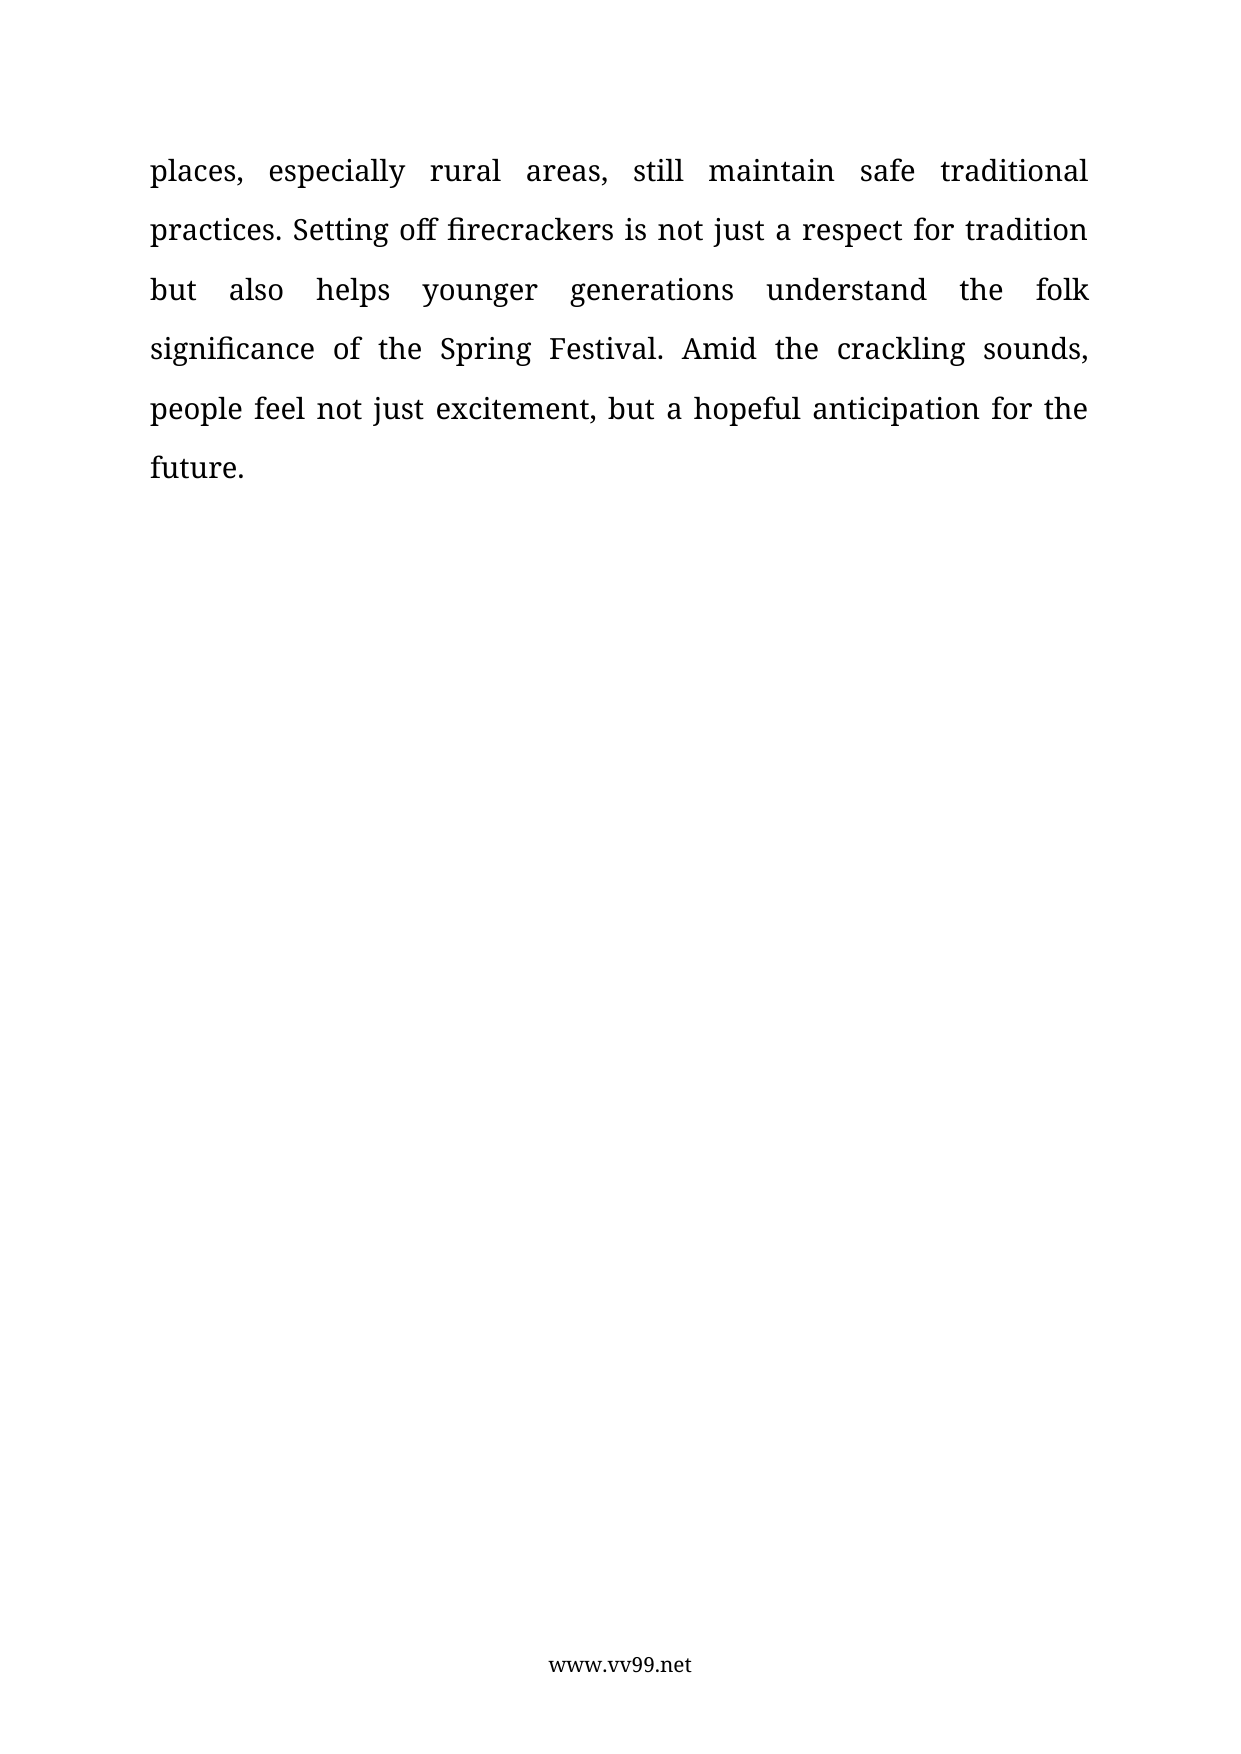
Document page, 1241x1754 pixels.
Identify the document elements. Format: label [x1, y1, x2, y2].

text [150, 150, 1090, 487]
